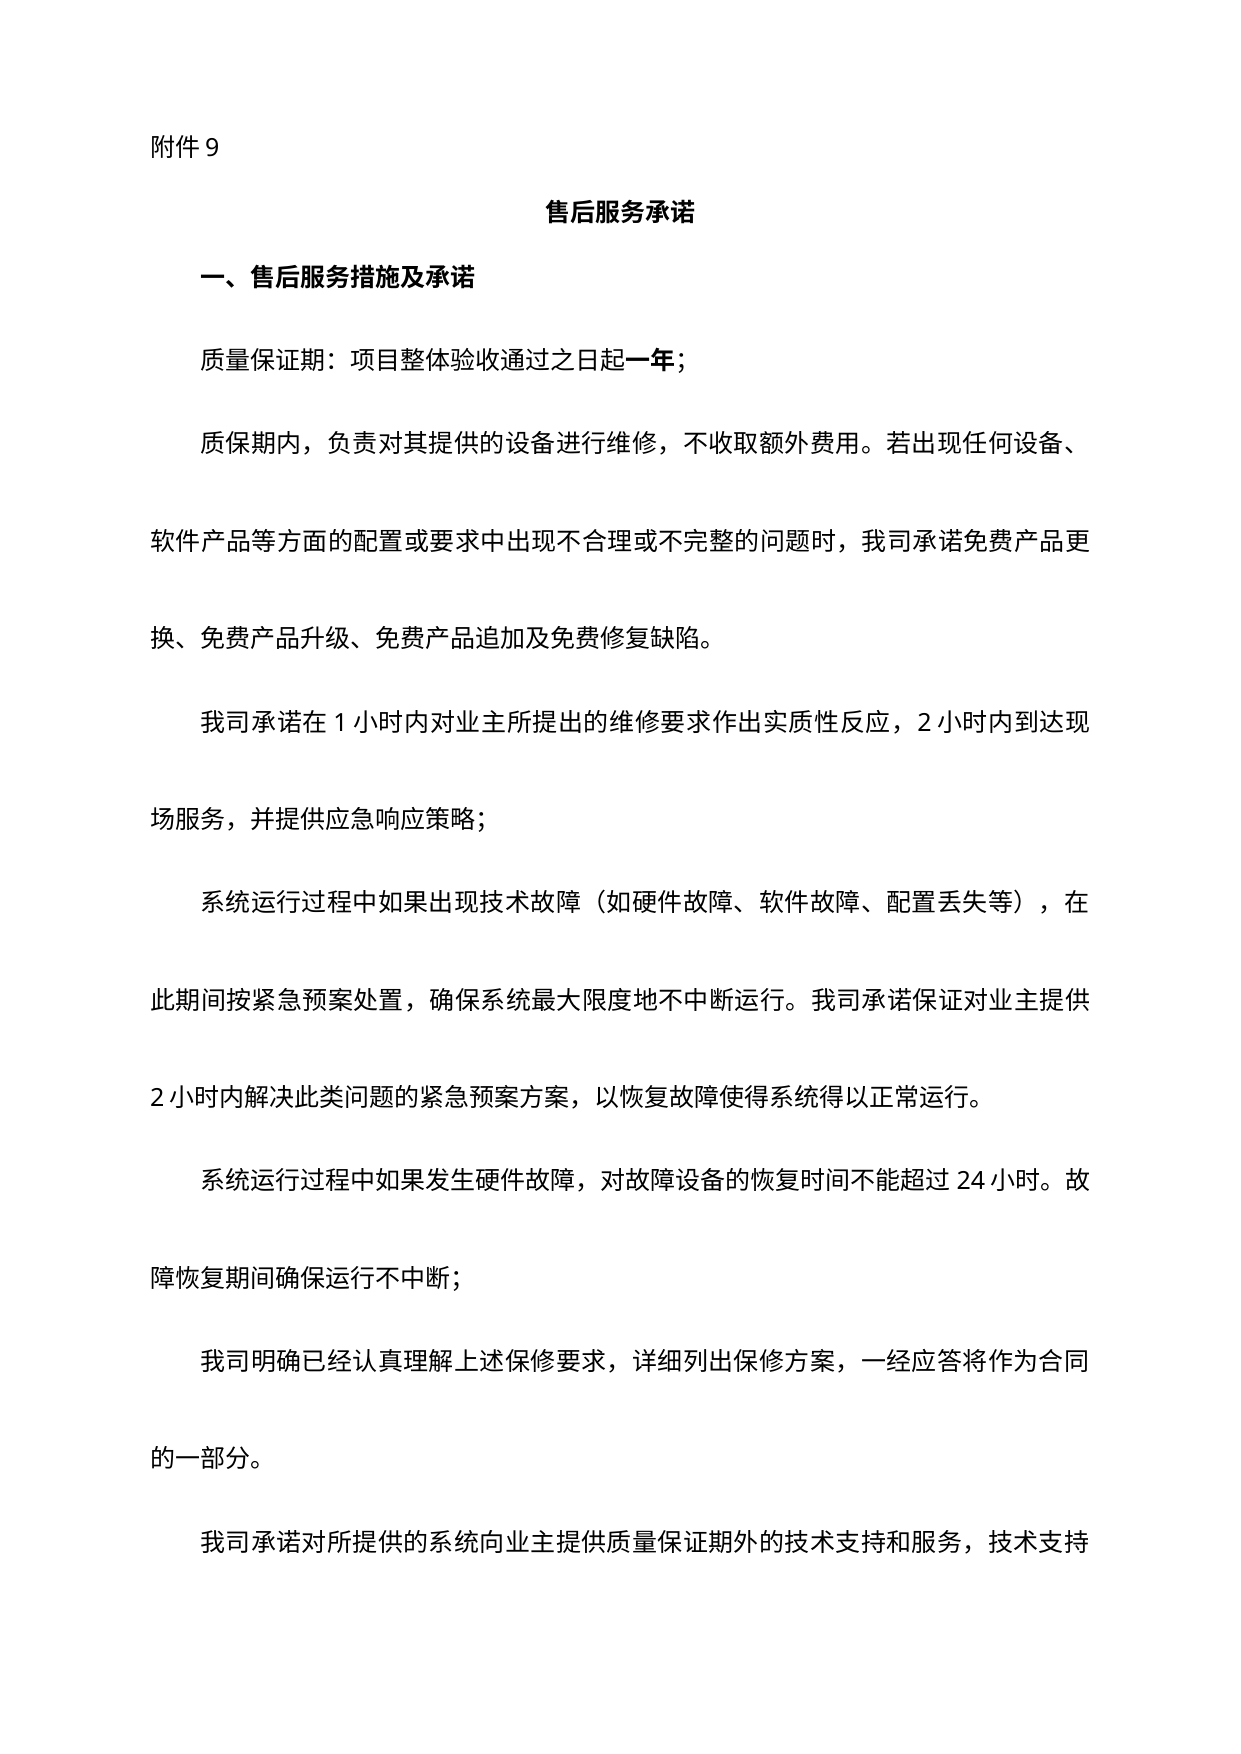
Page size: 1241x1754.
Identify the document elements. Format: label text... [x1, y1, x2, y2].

text 售后服务承诺 [150, 178, 1090, 243]
text 附件9 [150, 113, 1090, 178]
text 一、售后服务措施及承诺 [150, 243, 1090, 308]
text 质保期内，负责对其提供的设备进行维修，不收取额外费用。若出现任何设备、软件产品等方面的配置或要求中出现不合理或不完整的问题时，我司承诺免费产品更换、免费产品升级、免费产品追加及免费修复缺陷。 [150, 409, 1090, 669]
text 我司明确已经认真理解上述保修要求，详细列出保修方案，一经应答将作为合同的一部分。 [150, 1327, 1090, 1489]
text 质量保证期：项目整体验收通过之日起一年； [150, 326, 1090, 391]
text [150, 1508, 1090, 1573]
text 系统运行过程中如果发生硬件故障，对故障设备的恢复时间不能超过24小时。故障恢复期间确保运行不中断； [150, 1146, 1090, 1309]
text 我司承诺在1小时内对业主所提出的维修要求作出实质性反应，2小时内到达现场服务，并提供应急响应策略； [150, 688, 1090, 850]
text 系统运行过程中如果出现技术故障（如硬件故障、软件故障、配置丢失等），在此期间按紧急预案处置，确保系统最大限度地不中断运行。我司承诺保证对业主提供2小时内解决此类问题的紧急预案方案，以恢复故障使得系统得以正常运行。 [150, 868, 1090, 1128]
